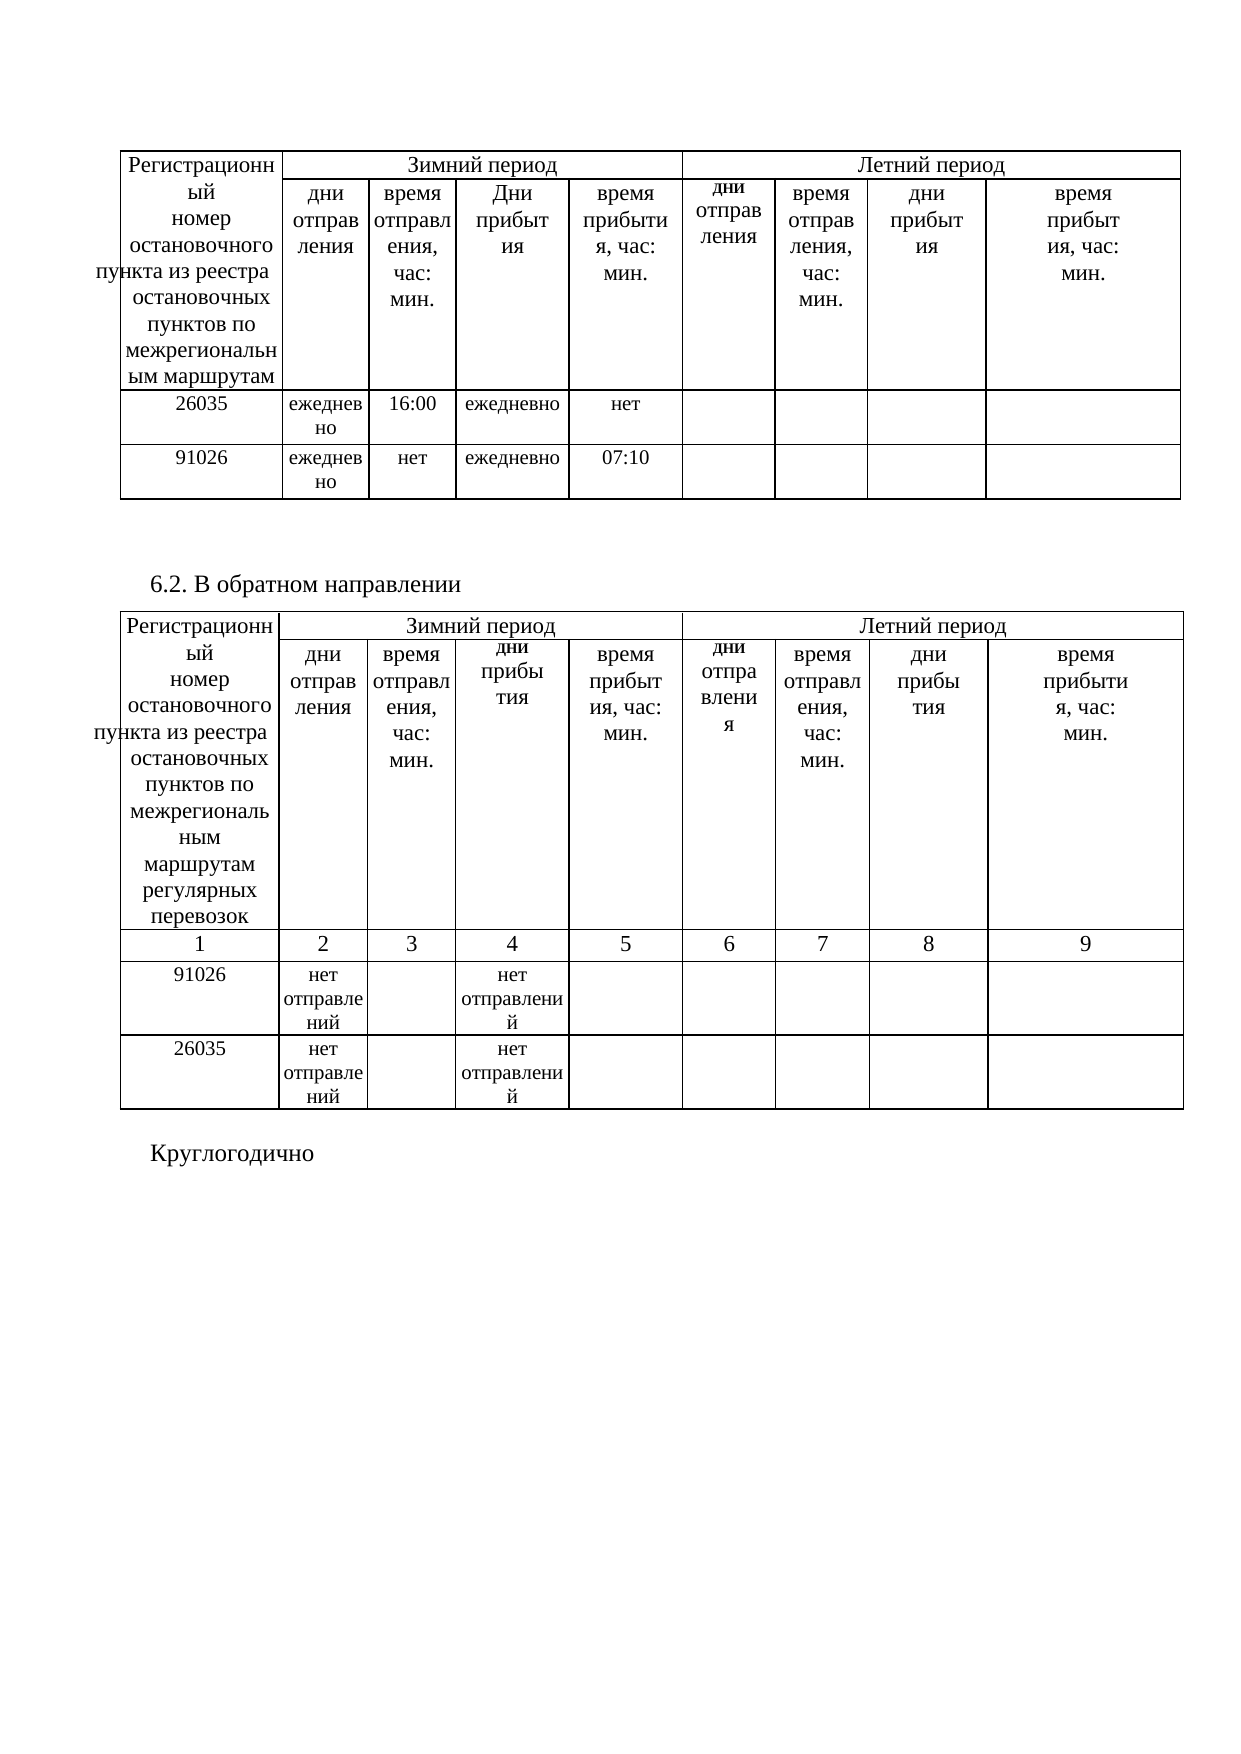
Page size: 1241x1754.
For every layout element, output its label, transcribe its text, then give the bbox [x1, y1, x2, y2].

table_cell 07:10 [570, 445, 682, 498]
table_cell ежедневно [457, 445, 568, 498]
table_cell ДНИ отправ ления [683, 180, 774, 389]
table_cell 8 [870, 930, 987, 961]
table_cell нет отправлений [456, 1036, 568, 1108]
table_cell Дни прибыт ия [457, 180, 568, 389]
table_cell ежедневно [457, 391, 568, 444]
table_cell ежедневно [283, 391, 368, 444]
table_cell 1 [121, 930, 278, 961]
table_cell [776, 391, 867, 444]
table_cell 91026 [121, 962, 278, 1034]
table_cell 91026 [121, 445, 282, 498]
table_cell 2 [280, 930, 367, 961]
table_cell [868, 391, 985, 444]
table_cell дни прибыт ия [868, 180, 985, 389]
table_cell [683, 445, 774, 498]
table_cell [987, 445, 1180, 498]
table_cell [776, 962, 869, 1034]
table_cell нет [570, 391, 682, 444]
table_cell дни отправ ления [280, 640, 367, 929]
table_cell 6 [683, 930, 775, 961]
table_cell [776, 445, 867, 498]
table_cell [570, 1036, 682, 1108]
table_cell [776, 1036, 869, 1108]
table_cell дни прибы тия [870, 640, 987, 929]
table_cell 7 [776, 930, 869, 961]
table_cell нет отправлений [456, 962, 568, 1034]
table_cell время прибыти я, час: мин. [989, 640, 1183, 929]
table_cell [870, 1036, 987, 1108]
table_cell время прибыти я, час: мин. [570, 180, 682, 389]
table_cell ежедневно [283, 445, 368, 498]
table_cell время отправл ения, час: мин. [776, 640, 869, 929]
table_cell [683, 1036, 775, 1108]
text 6.2. В обратном направлении [150, 569, 1090, 598]
table_header Зимний период [280, 612, 682, 639]
table_cell [368, 1036, 455, 1108]
table_cell [987, 391, 1180, 444]
table_cell 26035 [121, 1036, 278, 1108]
table_cell ДНИ отпра влени я [683, 640, 775, 929]
table_cell время отправ ления, час: мин. [776, 180, 867, 389]
table_cell [868, 445, 985, 498]
table_cell [989, 1036, 1183, 1108]
table_cell нет отправлений [280, 1036, 367, 1108]
table_cell [368, 962, 455, 1034]
table_header Летний период [683, 612, 1183, 639]
table_cell нет отправлений [280, 962, 367, 1034]
table_cell 26035 [121, 391, 282, 444]
table_header Регистрационный номер остановочного пункта из реестра остановочных пунктов по межрегиональным маршрутам регулярных перевозок [121, 612, 279, 929]
table_header Летний период [683, 152, 1180, 178]
table_cell [683, 962, 775, 1034]
table_cell [870, 962, 987, 1034]
table_cell 16:00 [370, 391, 455, 444]
text Круглогодично [150, 1138, 1090, 1167]
table_cell время отправл ения, час: мин. [368, 640, 455, 929]
table_cell [570, 962, 682, 1034]
table_cell 3 [368, 930, 455, 961]
table_cell 4 [456, 930, 568, 961]
table_cell [683, 391, 774, 444]
table_cell время прибыт ия, час: мин. [570, 640, 682, 929]
table_cell время отправл ения, час: мин. [370, 180, 455, 389]
table_cell время прибыт ия, час: мин. [987, 180, 1180, 389]
table_cell дни отправ ления [283, 180, 368, 389]
table_cell 5 [570, 930, 682, 961]
table_header Зимний период [283, 152, 682, 178]
table_cell 9 [989, 930, 1183, 961]
table_cell нет [370, 445, 455, 498]
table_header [121, 152, 282, 389]
table_cell [989, 962, 1183, 1034]
table_cell ДНИ прибы тия [456, 640, 568, 929]
